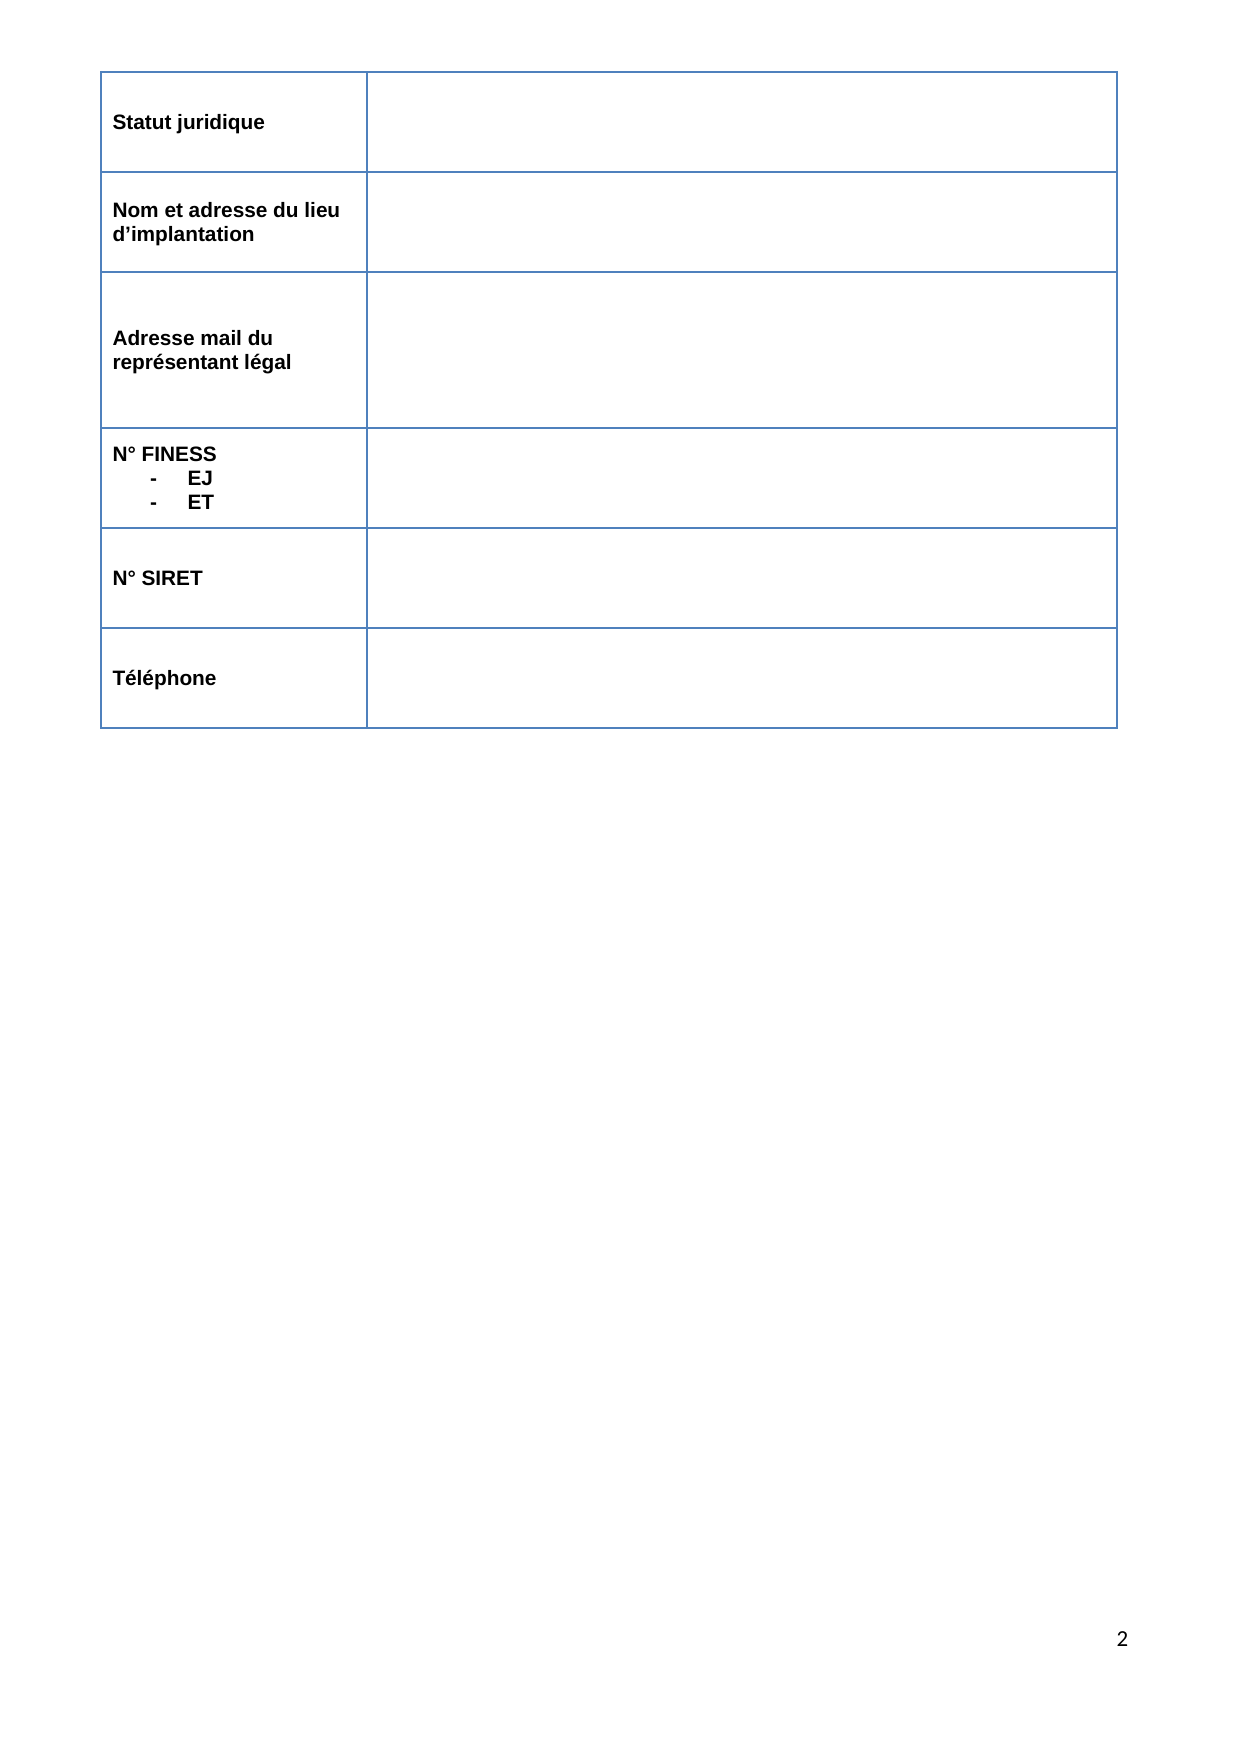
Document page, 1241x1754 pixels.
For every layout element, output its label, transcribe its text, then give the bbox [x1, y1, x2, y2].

table_cell [368, 429, 1116, 527]
table_header Statut juridique [102, 73, 366, 171]
table_cell [368, 173, 1116, 271]
table_cell N° FINESS EJ ET [102, 429, 366, 527]
table_cell [368, 273, 1116, 427]
table_cell Téléphone [102, 629, 366, 727]
table_cell [368, 529, 1116, 627]
table_cell [368, 629, 1116, 727]
table_cell Nom et adresse du lieu d’implantation [102, 173, 366, 271]
table_cell N° SIRET [102, 529, 366, 627]
table_header [368, 73, 1116, 171]
table_cell Adresse mail du représentant légal [102, 273, 366, 427]
